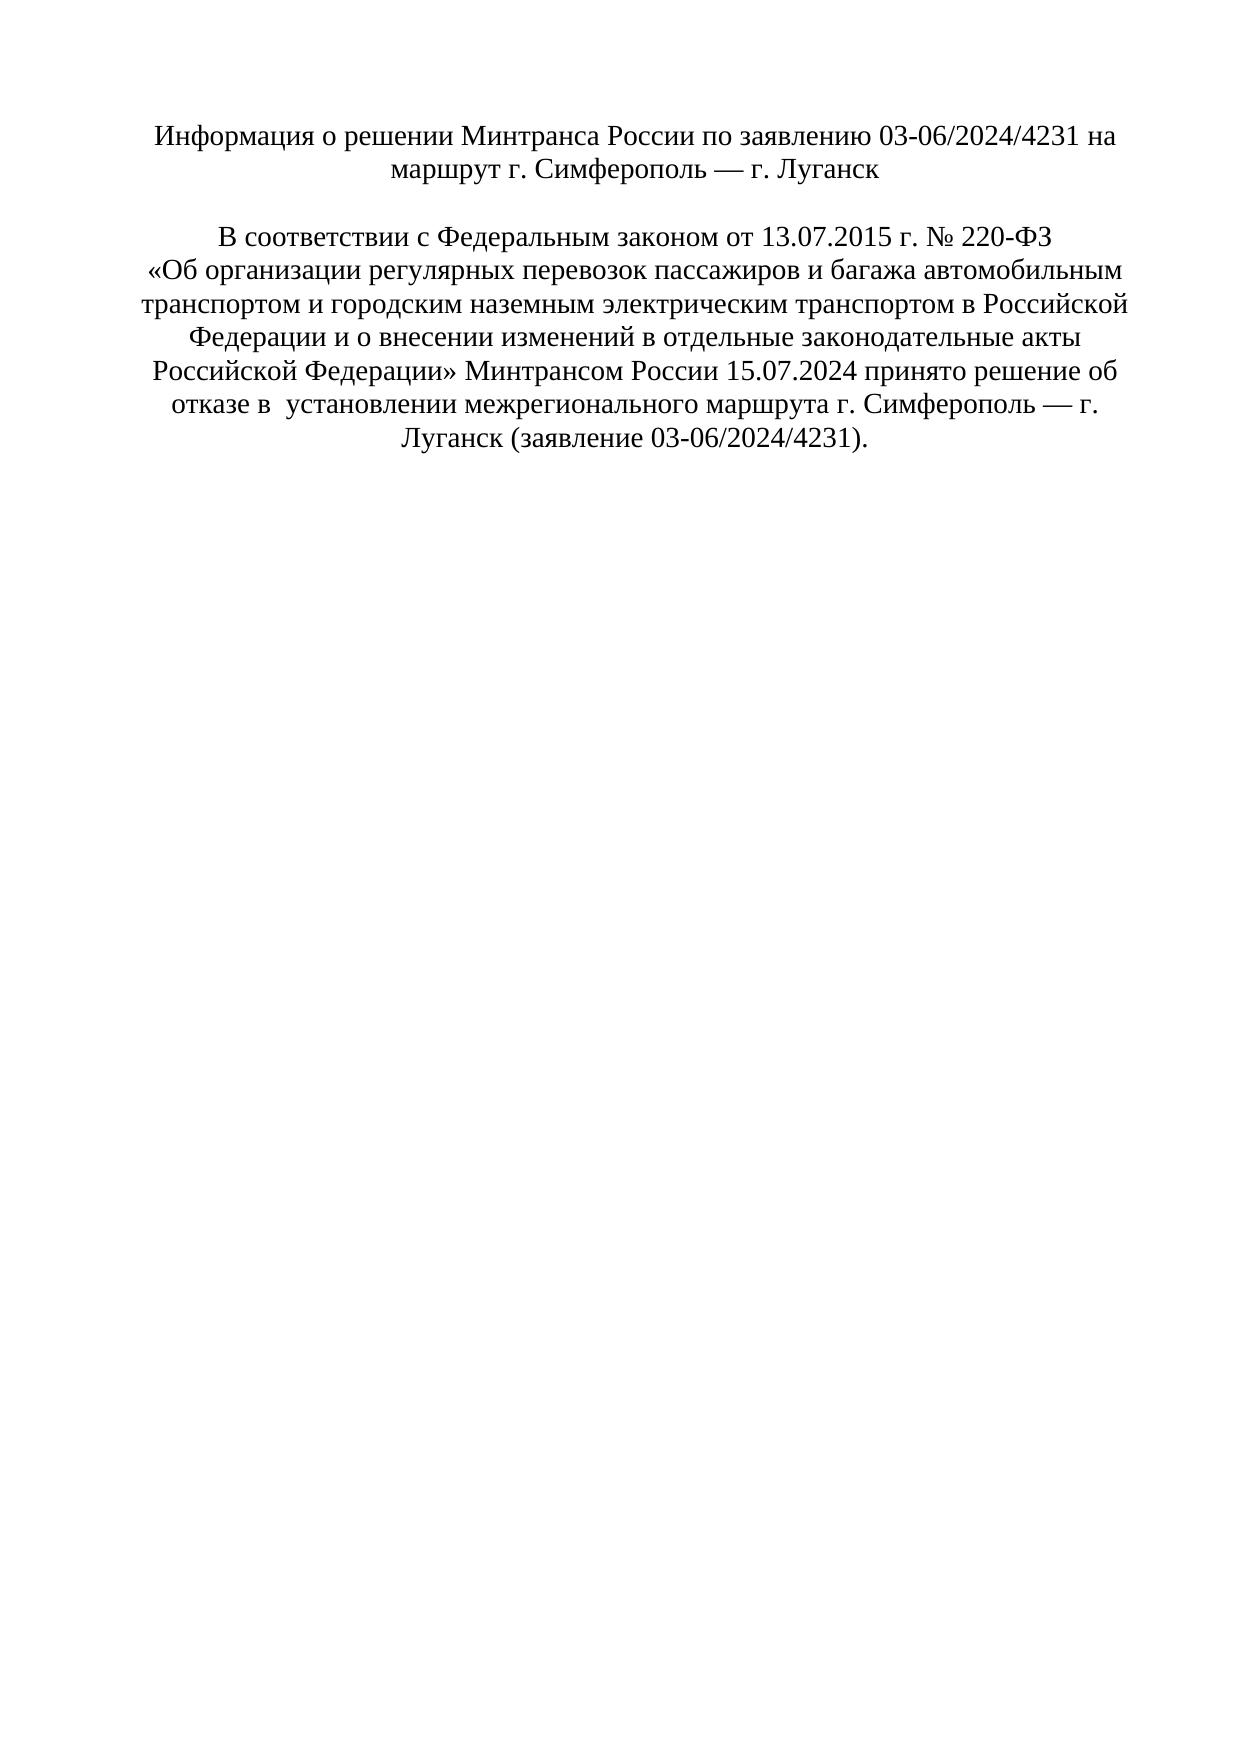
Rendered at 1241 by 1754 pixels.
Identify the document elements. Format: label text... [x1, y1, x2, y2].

text В соответствии с Федеральным законом от 13.07.2015 г. № 220-ФЗ «Об организации регулярных перевозок пассажиров и багажа автомобильным транспортом и городским наземным электрическим транспортом в Российской Федерации и о внесении изменений в отдельные законодательные акты Российской Федерации» Минтрансом России 15.07.2024 принято решение об отказе в установлении межрегионального маршрута г. Симферополь — г. Луганск (заявление 03-06/2024/4231). [118, 219, 1152, 453]
text Информация о решении Минтранса России по заявлению 03-06/2024/4231 на маршрут г. Симферополь — г. Луганск [118, 118, 1152, 185]
